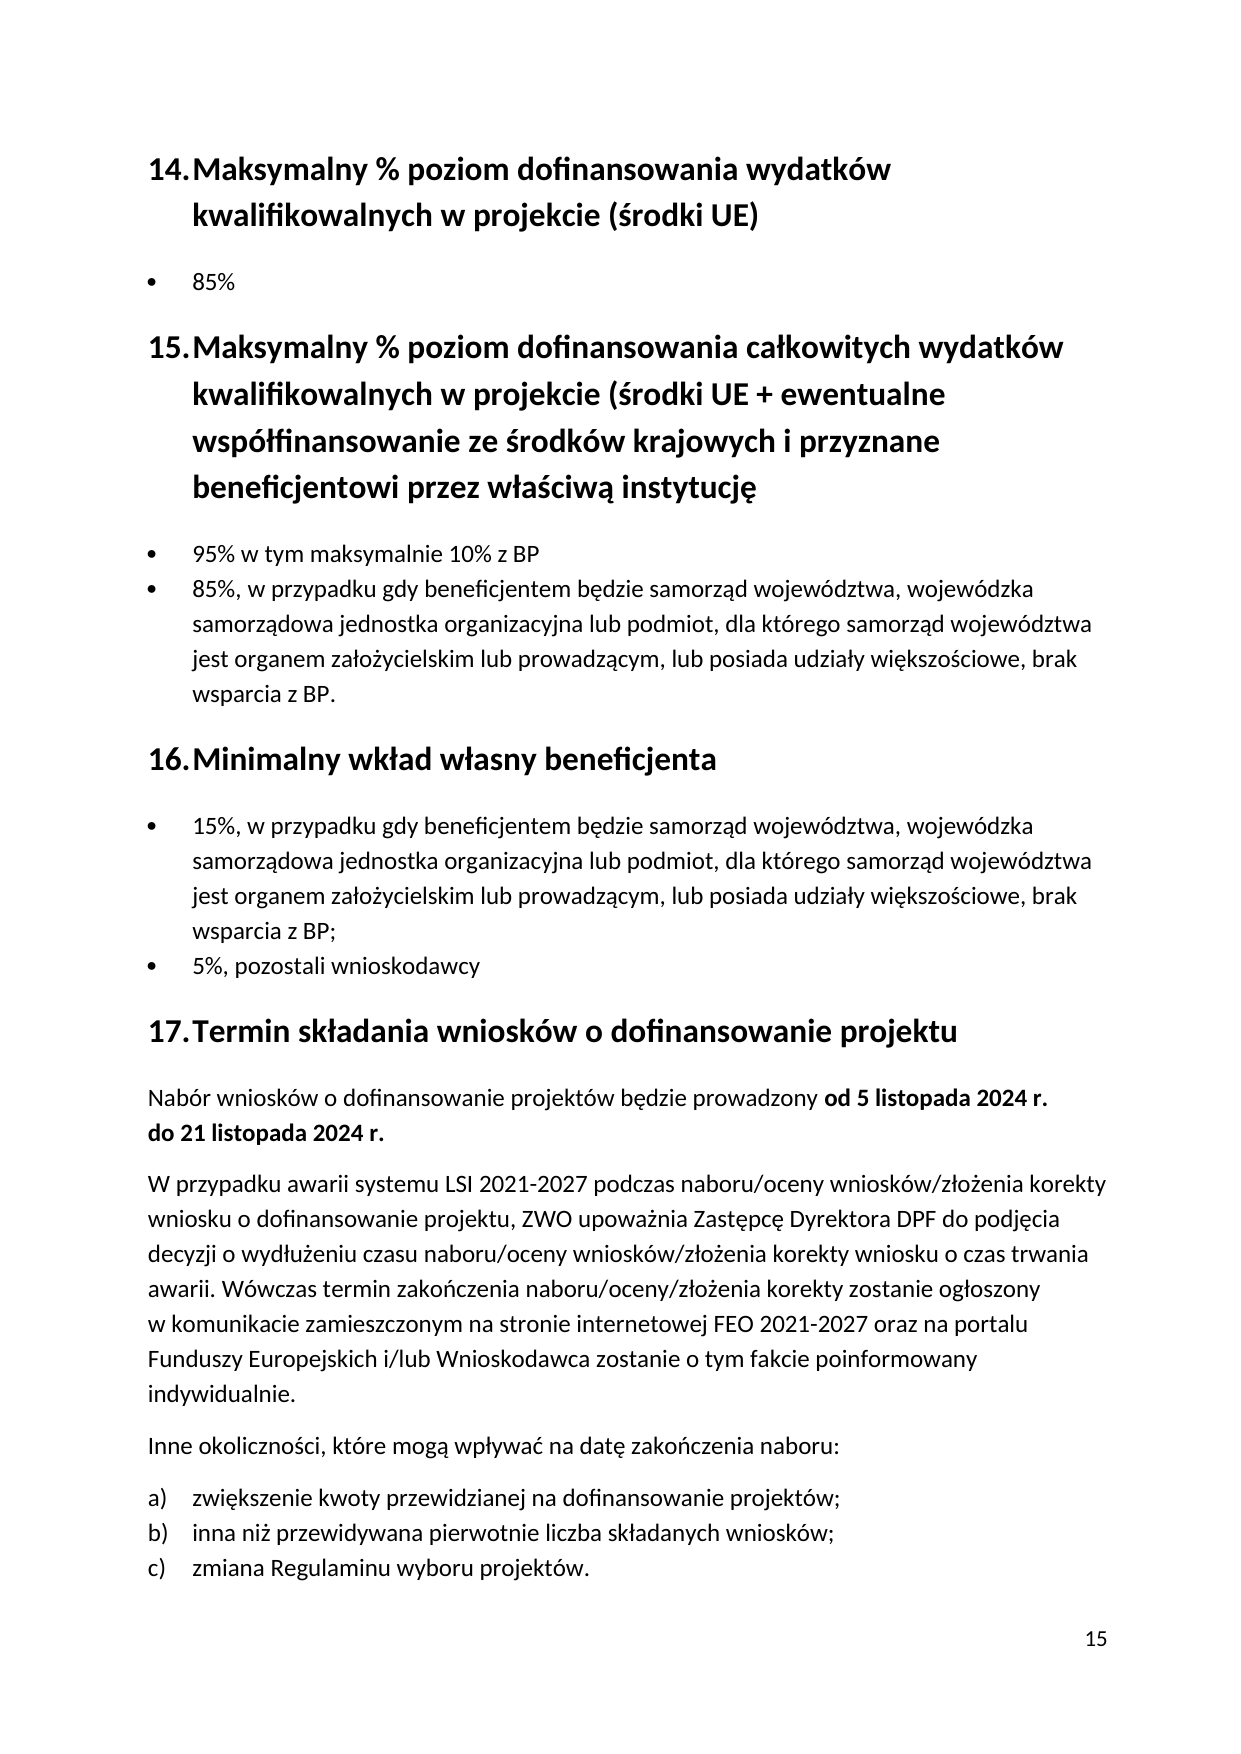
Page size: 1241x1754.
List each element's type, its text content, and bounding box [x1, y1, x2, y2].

list zwiększenie kwoty przewidzianej na dofinansowanie projektów; [148, 1482, 1107, 1512]
subtitle Maksymalny % poziom dofinansowania całkowitych wydatków kwalifikowalnych w projekcie (środki UE + ewentualne współfinansowanie ze środków krajowych i przyznane beneficjentowi przez właściwą instytucję [148, 326, 1107, 507]
subtitle Minimalny wkład własny beneficjenta [148, 738, 1107, 779]
list inna niż przewidywana pierwotnie liczba składanych wniosków; [148, 1517, 1107, 1547]
list zmiana Regulaminu wyboru projektów. [148, 1552, 1107, 1582]
text W przypadku awarii systemu LSI 2021-2027 podczas naboru/oceny wniosków/złożenia korekty wniosku o dofinansowanie projektu, ZWO upoważnia Zastępcę Dyrektora DPF do podjęcia decyzji o wydłużeniu czasu naboru/oceny wniosków/złożenia korekty wniosku o czas trwania awarii. Wówczas termin zakończenia naboru/oceny/złożenia korekty zostanie ogłoszony w komunikacie zamieszczonym na stronie internetowej FEO 2021-2027 oraz na portalu Funduszy Europejskich i/lub Wnioskodawca zostanie o tym fakcie poinformowany indywidualnie. [148, 1168, 1107, 1409]
text Inne okoliczności, które mogą wpływać na datę zakończenia naboru: [148, 1430, 1107, 1461]
list 85%, w przypadku gdy beneficjentem będzie samorząd województwa, wojewódzka samorządowa jednostka organizacyjna lub podmiot, dla którego samorząd województwa jest organem założycielskim lub prowadzącym, lub posiada udziały większościowe, brak wsparcia z BP. [148, 573, 1107, 709]
subtitle Maksymalny % poziom dofinansowania wydatków kwalifikowalnych w projekcie (środki UE) [148, 148, 1107, 235]
list 5%, pozostali wnioskodawcy [148, 950, 1107, 981]
list 95% w tym maksymalnie 10% z BP [148, 538, 1107, 569]
subtitle Termin składania wniosków o dofinansowanie projektu [148, 1010, 1107, 1051]
list 85% [148, 266, 1107, 297]
list 15%, w przypadku gdy beneficjentem będzie samorząd województwa, wojewódzka samorządowa jednostka organizacyjna lub podmiot, dla którego samorząd województwa jest organem założycielskim lub prowadzącym, lub posiada udziały większościowe, brak wsparcia z BP; [148, 810, 1107, 946]
text Nabór wniosków o dofinansowanie projektów będzie prowadzony od 5 listopada 2024 r. do 21 listopada 2024 r. [148, 1082, 1107, 1147]
